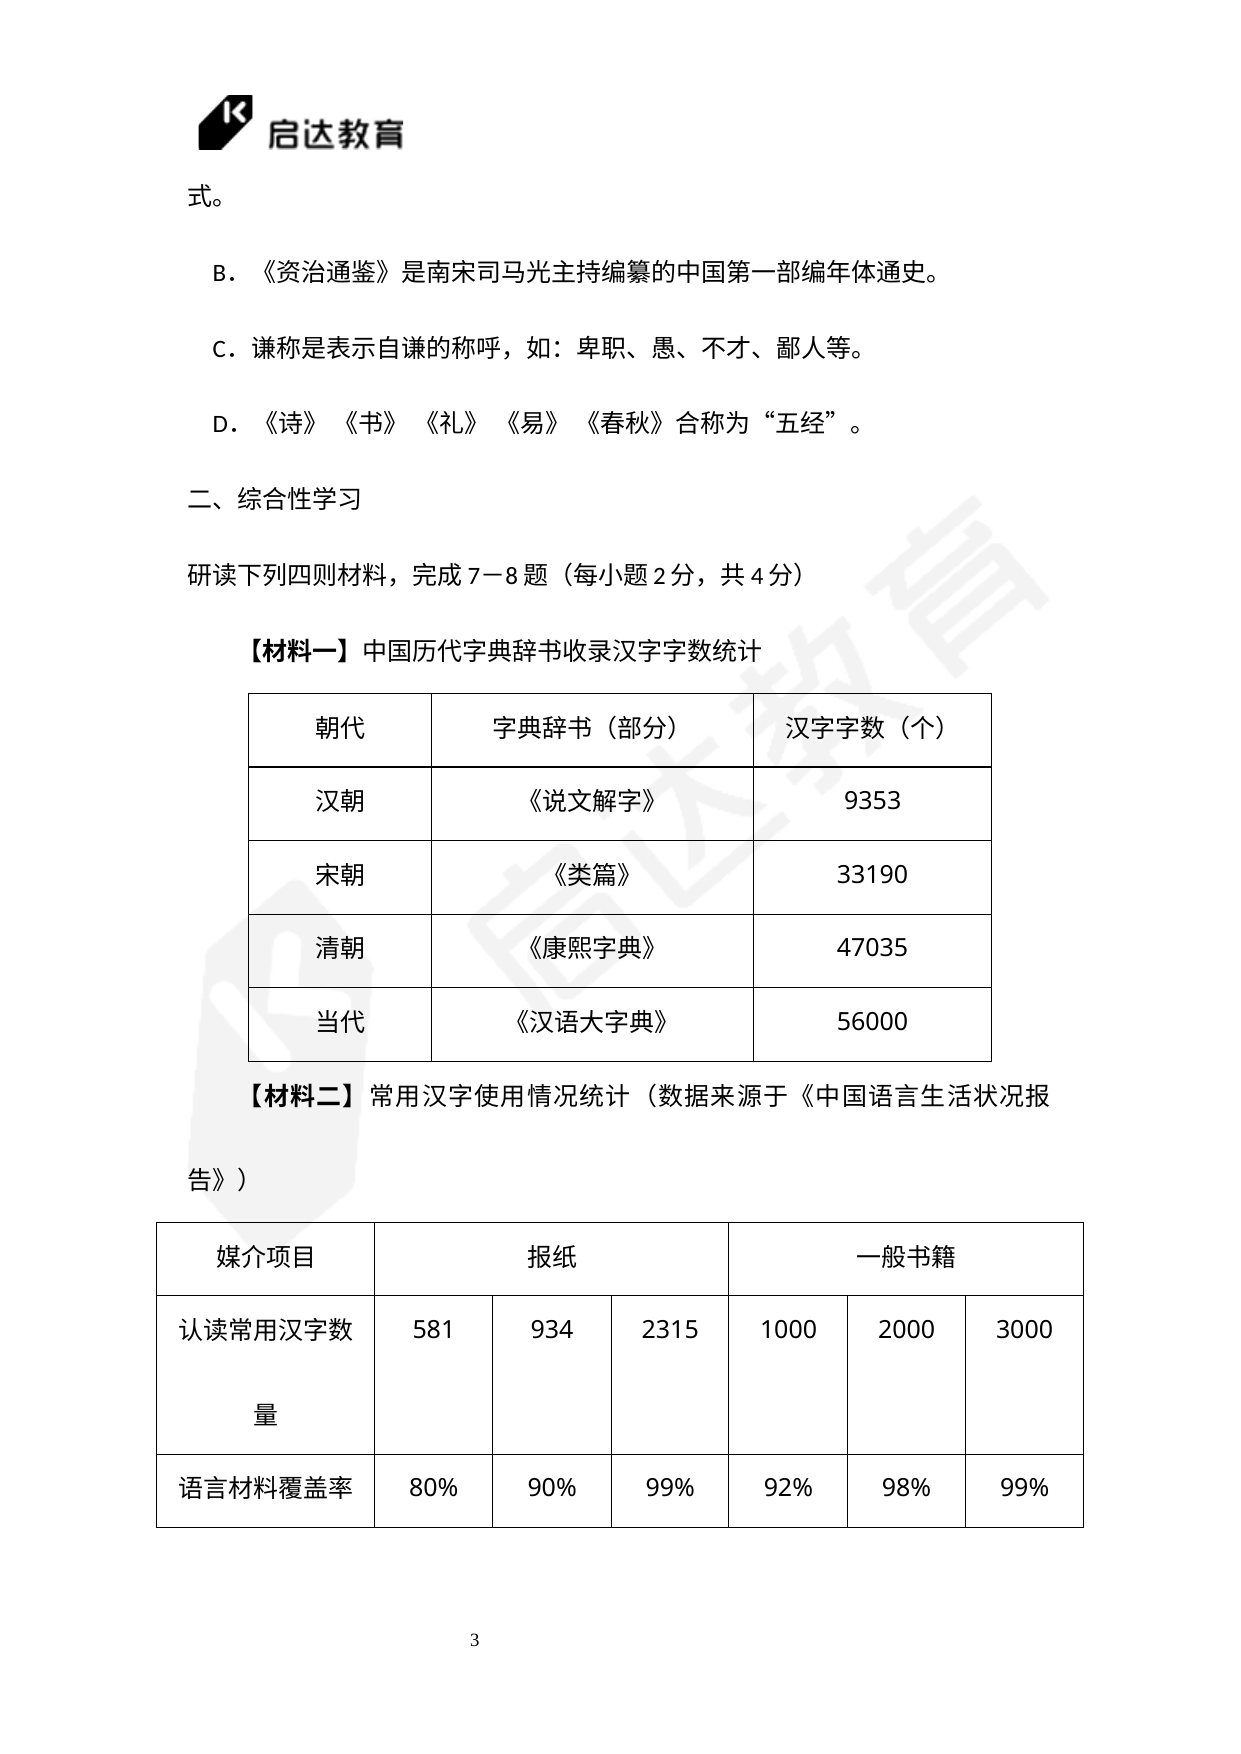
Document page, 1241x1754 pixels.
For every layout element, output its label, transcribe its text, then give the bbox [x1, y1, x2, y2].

table_cell 1000 [729, 1296, 847, 1453]
text C．谦称是表示自谦的称呼，如：卑职、愚、不才、鄙人等。 [187, 314, 1053, 379]
text D．《诗》 《书》 《礼》 《易》 《春秋》合称为“五经”。 [187, 389, 1053, 454]
table_cell 《说文解字》 [432, 768, 753, 840]
table_cell 90% [493, 1455, 611, 1527]
table_cell 47035 [754, 915, 991, 987]
table_cell 当代 [249, 988, 431, 1061]
table_cell 56000 [754, 988, 991, 1061]
table_header 一般书籍 [729, 1223, 1083, 1295]
table_cell 2315 [612, 1296, 728, 1453]
text B．《资治通鉴》是南宋司马光主持编纂的中国第一部编年体通史。 [187, 238, 1053, 303]
text A．戏剧是一种综合性的舞台艺术，它把多种艺术综合成为一种独立的艺术样式。 [187, 162, 1053, 227]
table_header 报纸 [375, 1223, 728, 1295]
table_cell 581 [375, 1296, 492, 1453]
table_cell 《类篇》 [432, 841, 753, 913]
table_cell 语言材料覆盖率 [157, 1455, 374, 1527]
table_cell 清朝 [249, 915, 431, 987]
table_cell 99% [966, 1455, 1083, 1527]
table_header 汉字字数（个） [754, 694, 991, 766]
table_cell 汉朝 [249, 768, 431, 840]
table_cell 33190 [754, 841, 991, 913]
table_cell 98% [848, 1455, 965, 1527]
table_cell 2000 [848, 1296, 965, 1453]
text 【材料一】中国历代字典辞书收录汉字字数统计 [187, 617, 1053, 682]
table_cell 934 [493, 1296, 611, 1453]
table_cell 9353 [754, 768, 991, 840]
table_cell 3000 [966, 1296, 1083, 1453]
text 二、综合性学习 [187, 465, 1053, 530]
table_cell 《康熙字典》 [432, 915, 753, 987]
table_cell 宋朝 [249, 841, 431, 913]
table_cell 92% [729, 1455, 847, 1527]
table_cell 认读常用汉字数量 [157, 1296, 374, 1453]
table_header 媒介项目 [157, 1223, 374, 1295]
text 研读下列四则材料，完成7－8题（每小题2分，共4分） [187, 541, 1053, 606]
text 【材料二】常用汉字使用情况统计（数据来源于《中国语言生活状况报告》） [187, 1062, 1053, 1211]
table_cell 99% [612, 1455, 728, 1527]
picture [198, 95, 404, 150]
table_cell 80% [375, 1455, 492, 1527]
table_cell 《汉语大字典》 [432, 988, 753, 1061]
table_header 朝代 [249, 694, 431, 766]
table_header 字典辞书（部分） [432, 694, 753, 766]
